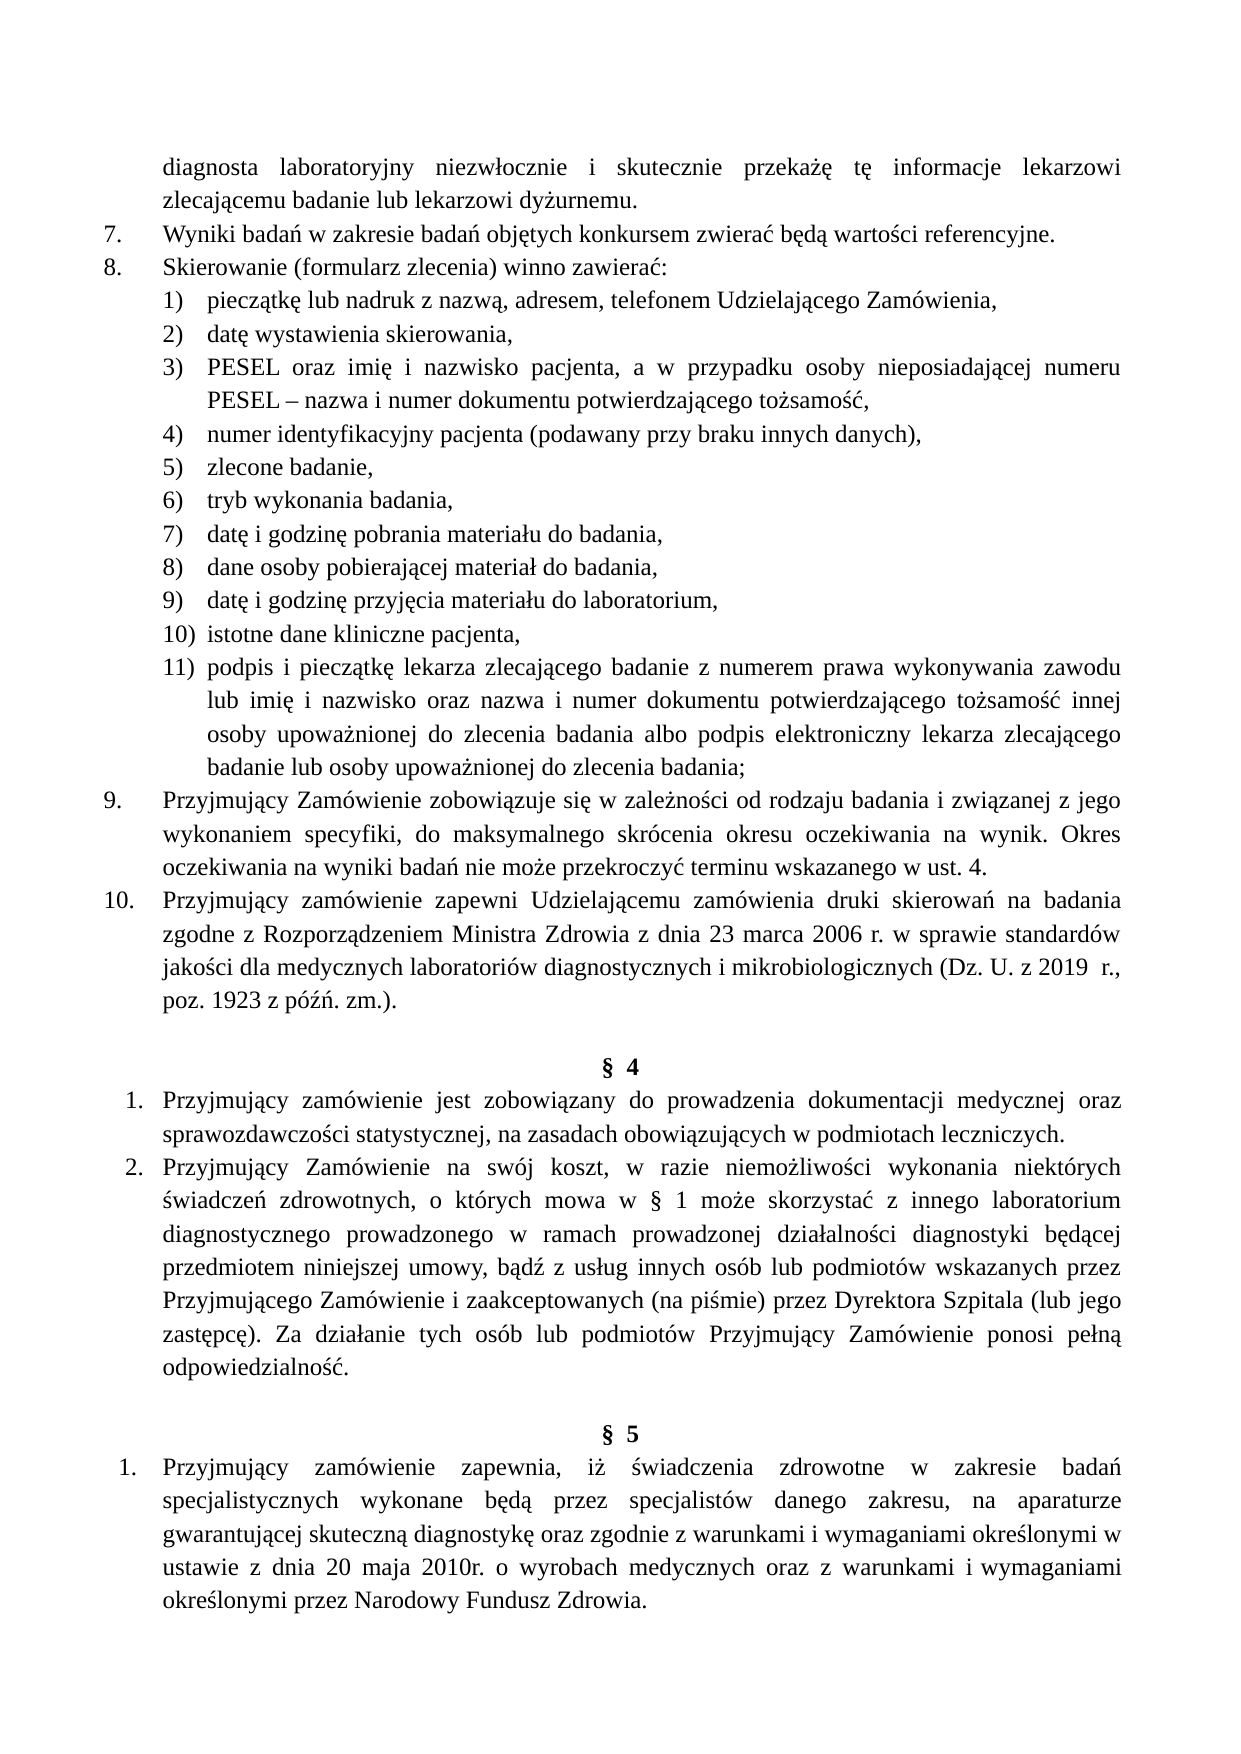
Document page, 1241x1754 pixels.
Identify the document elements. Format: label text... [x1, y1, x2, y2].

list Wyniki badań w zakresie badań objętych konkursem zwierać będą wartości referencyjne. [103, 214, 1122, 248]
list dane osoby pobierającej materiał do badania, [162, 548, 1122, 581]
list numer identyfikacyjny pacjenta (podawany przy braku innych danych), [162, 414, 1122, 448]
list Przyjmujący zamówienie jest zobowiązany do prowadzenia dokumentacji medycznej oraz sprawozdawczości statystycznej, na zasadach obowiązujących w podmiotach leczniczych. [125, 1081, 1122, 1148]
list zlecone badanie, [162, 448, 1122, 481]
list datę i godzinę przyjęcia materiału do laboratorium, [162, 581, 1122, 614]
list PESEL oraz imię i nazwisko pacjenta, a w przypadku osoby nieposiadającej numeru PESEL – nazwa i numer dokumentu potwierdzającego tożsamość, [162, 348, 1122, 414]
list istotne dane kliniczne pacjenta, [162, 614, 1122, 648]
list podpis i pieczątkę lekarza zlecającego badanie z numerem prawa wykonywania zawodu lub imię i nazwisko oraz nazwa i numer dokumentu potwierdzającego tożsamość innej osoby upoważnionej do zlecenia badania albo podpis elektroniczny lekarza zlecającego badanie lub osoby upoważnionej do zlecenia badania; [162, 648, 1122, 781]
list Skierowanie (formularz zlecenia) winno zawierać: [103, 248, 1122, 281]
list Przyjmujący Zamówienie na swój koszt, w razie niemożliwości wykonania niektórych świadczeń zdrowotnych, o których mowa w § 1 może skorzystać z innego laboratorium diagnostycznego prowadzonego w ramach prowadzonej działalności diagnostyki będącej przedmiotem niniejszej umowy, bądź z usług innych osób lub podmiotów wskazanych przez Przyjmującego Zamówienie i zaakceptowanych (na piśmie) przez Dyrektora Szpitala (lub jego zastępcę). Za działanie tych osób lub podmiotów Przyjmujący Zamówienie ponosi pełną odpowiedzialność. [125, 1148, 1122, 1381]
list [103, 148, 1122, 214]
list Przyjmujący zamówienie zapewnia, iż świadczenia zdrowotne w zakresie badań specjalistycznych wykonane będą przez specjalistów danego zakresu, na aparaturze gwarantującej skuteczną diagnostykę oraz zgodnie z warunkami i wymaganiami określonymi w ustawie z dnia 20 maja 2010r. o wyrobach medycznych oraz z warunkami i wymaganiami określonymi przez Narodowy Fundusz Zdrowia. [118, 1448, 1122, 1614]
text § 5 [118, 1414, 1122, 1448]
list pieczątkę lub nadruk z nazwą, adresem, telefonem Udzielającego Zamówienia, [162, 281, 1122, 314]
list Przyjmujący Zamówienie zobowiązuje się w zależności od rodzaju badania i związanej z jego wykonaniem specyfiki, do maksymalnego skrócenia okresu oczekiwania na wynik. Okres oczekiwania na wyniki badań nie może przekroczyć terminu wskazanego w ust. 4. [103, 781, 1122, 881]
text § 4 [118, 1048, 1122, 1081]
list datę i godzinę pobrania materiału do badania, [162, 514, 1122, 548]
list Przyjmujący zamówienie zapewni Udzielającemu zamówienia druki skierowań na badania zgodne z Rozporządzeniem Ministra Zdrowia z dnia 23 marca 2006 r. w sprawie standardów jakości dla medycznych laboratoriów diagnostycznych i mikrobiologicznych (Dz. U. z 2019 r., poz. 1923 z późń. zm.). [103, 881, 1122, 1014]
list datę wystawienia skierowania, [162, 314, 1122, 348]
list tryb wykonania badania, [162, 481, 1122, 514]
